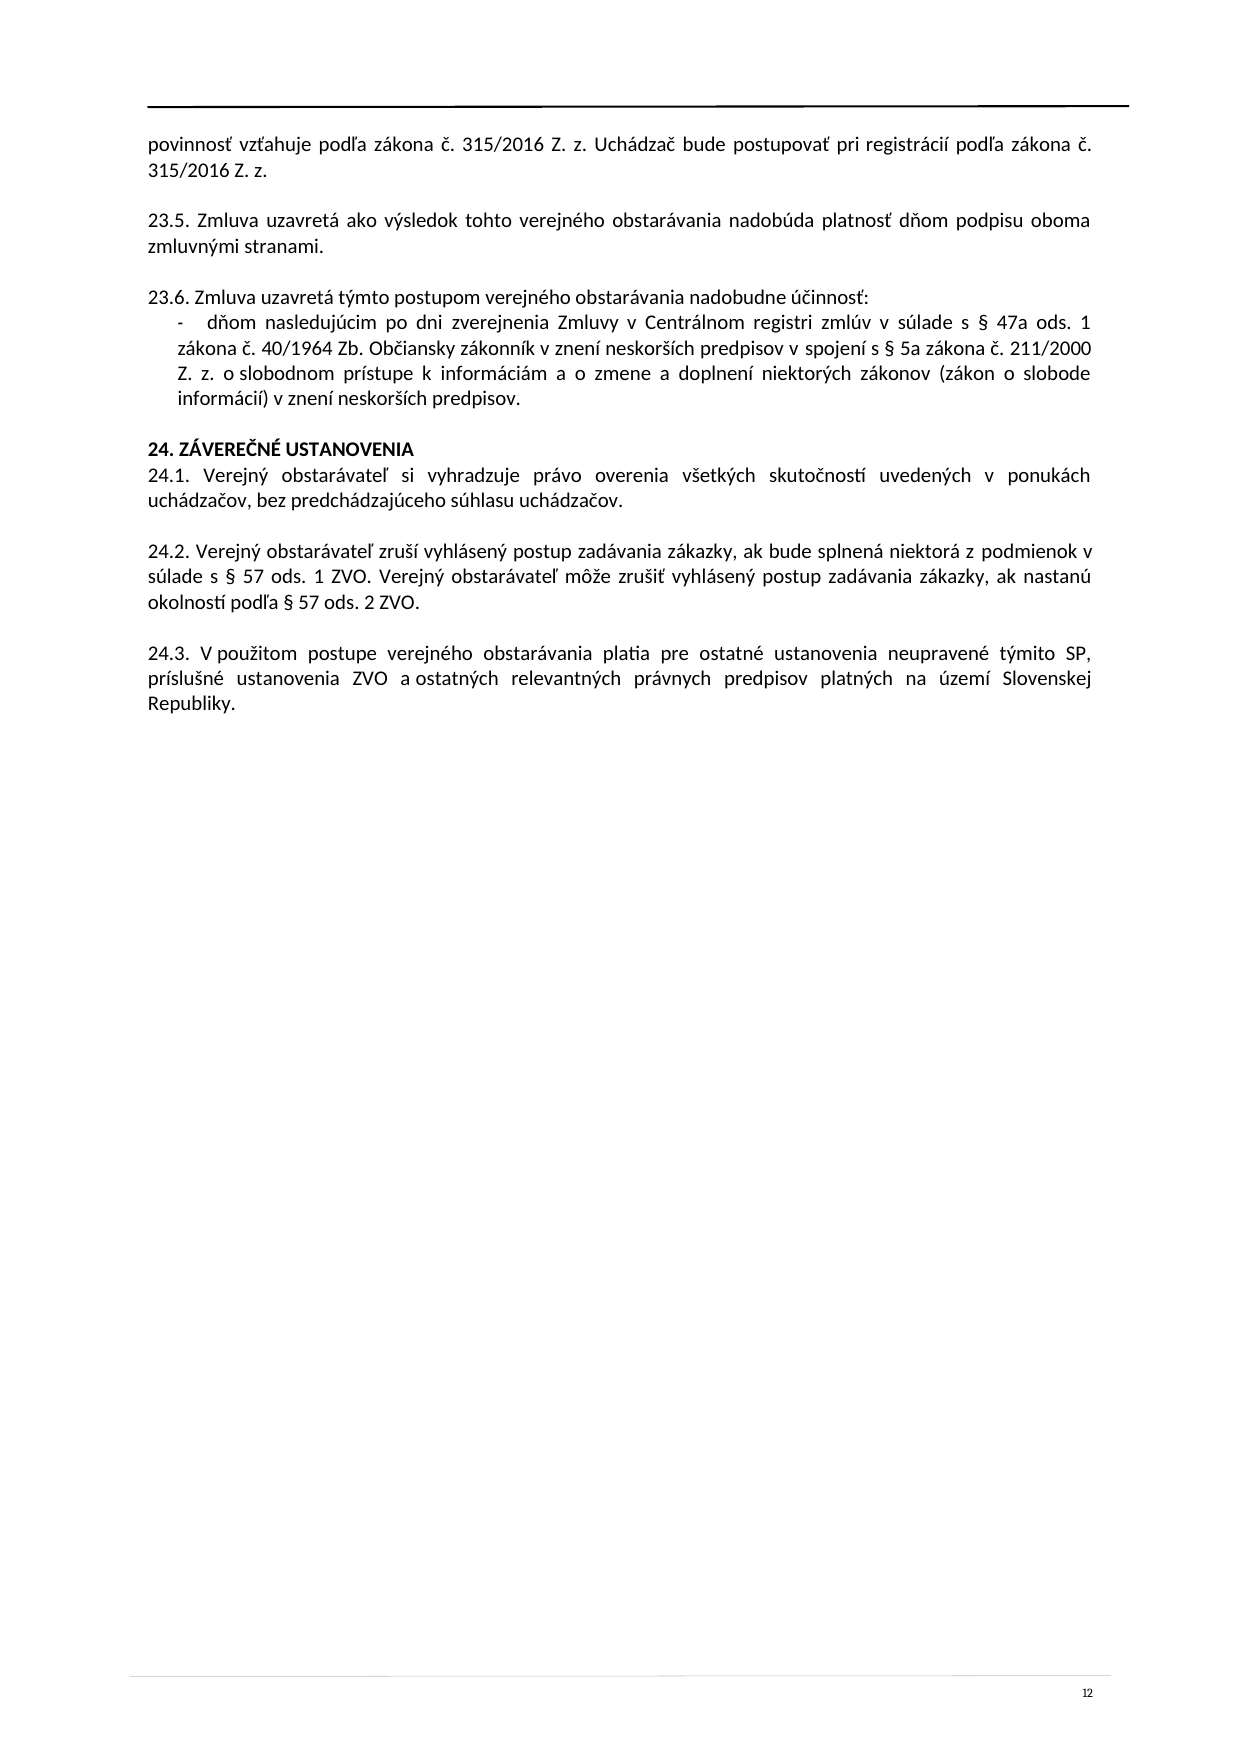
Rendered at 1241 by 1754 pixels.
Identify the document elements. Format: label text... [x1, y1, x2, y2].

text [148, 131, 1092, 182]
text 24.3. V použitom postupe verejného obstarávania platia pre ostatné ustanovenia neupravené týmito SP, príslušné ustanovenia ZVO a ostatných relevantných právnych predpisov platných na území Slovenskej Republiky. [148, 640, 1092, 716]
list dňom nasledujúcim po dni zverejnenia Zmluvy v Centrálnom registri zmlúv v súlade s § 47a ods. 1 zákona č. 40/1964 Zb. Občiansky zákonník v znení neskorších predpisov v spojení s § 5a zákona č. 211/2000 Z. z. o slobodnom prístupe k informáciám a o zmene a doplnení niektorých zákonov (zákon o slobode informácií) v znení neskorších predpisov. [177, 309, 1092, 411]
text 24.2. Verejný obstarávateľ zruší vyhlásený postup zadávania zákazky, ak bude splnená niektorá z podmienok v súlade s § 57 ods. 1 ZVO. Verejný obstarávateľ môže zrušiť vyhlásený postup zadávania zákazky, ak nastanú okolností podľa § 57 ods. 2 ZVO. [148, 538, 1092, 614]
text 24. ZÁVEREČNÉ USTANOVENIA [148, 436, 1092, 462]
text 23.5. Zmluva uzavretá ako výsledok tohto verejného obstarávania nadobúda platnosť dňom podpisu oboma zmluvnými stranami. [148, 208, 1092, 258]
text 24.1. Verejný obstarávateľ si vyhradzuje právo overenia všetkých skutočností uvedených v ponukách uchádzačov, bez predchádzajúceho súhlasu uchádzačov. [148, 462, 1092, 513]
text 23.6. Zmluva uzavretá týmto postupom verejného obstarávania nadobudne účinnosť: [148, 284, 1092, 309]
